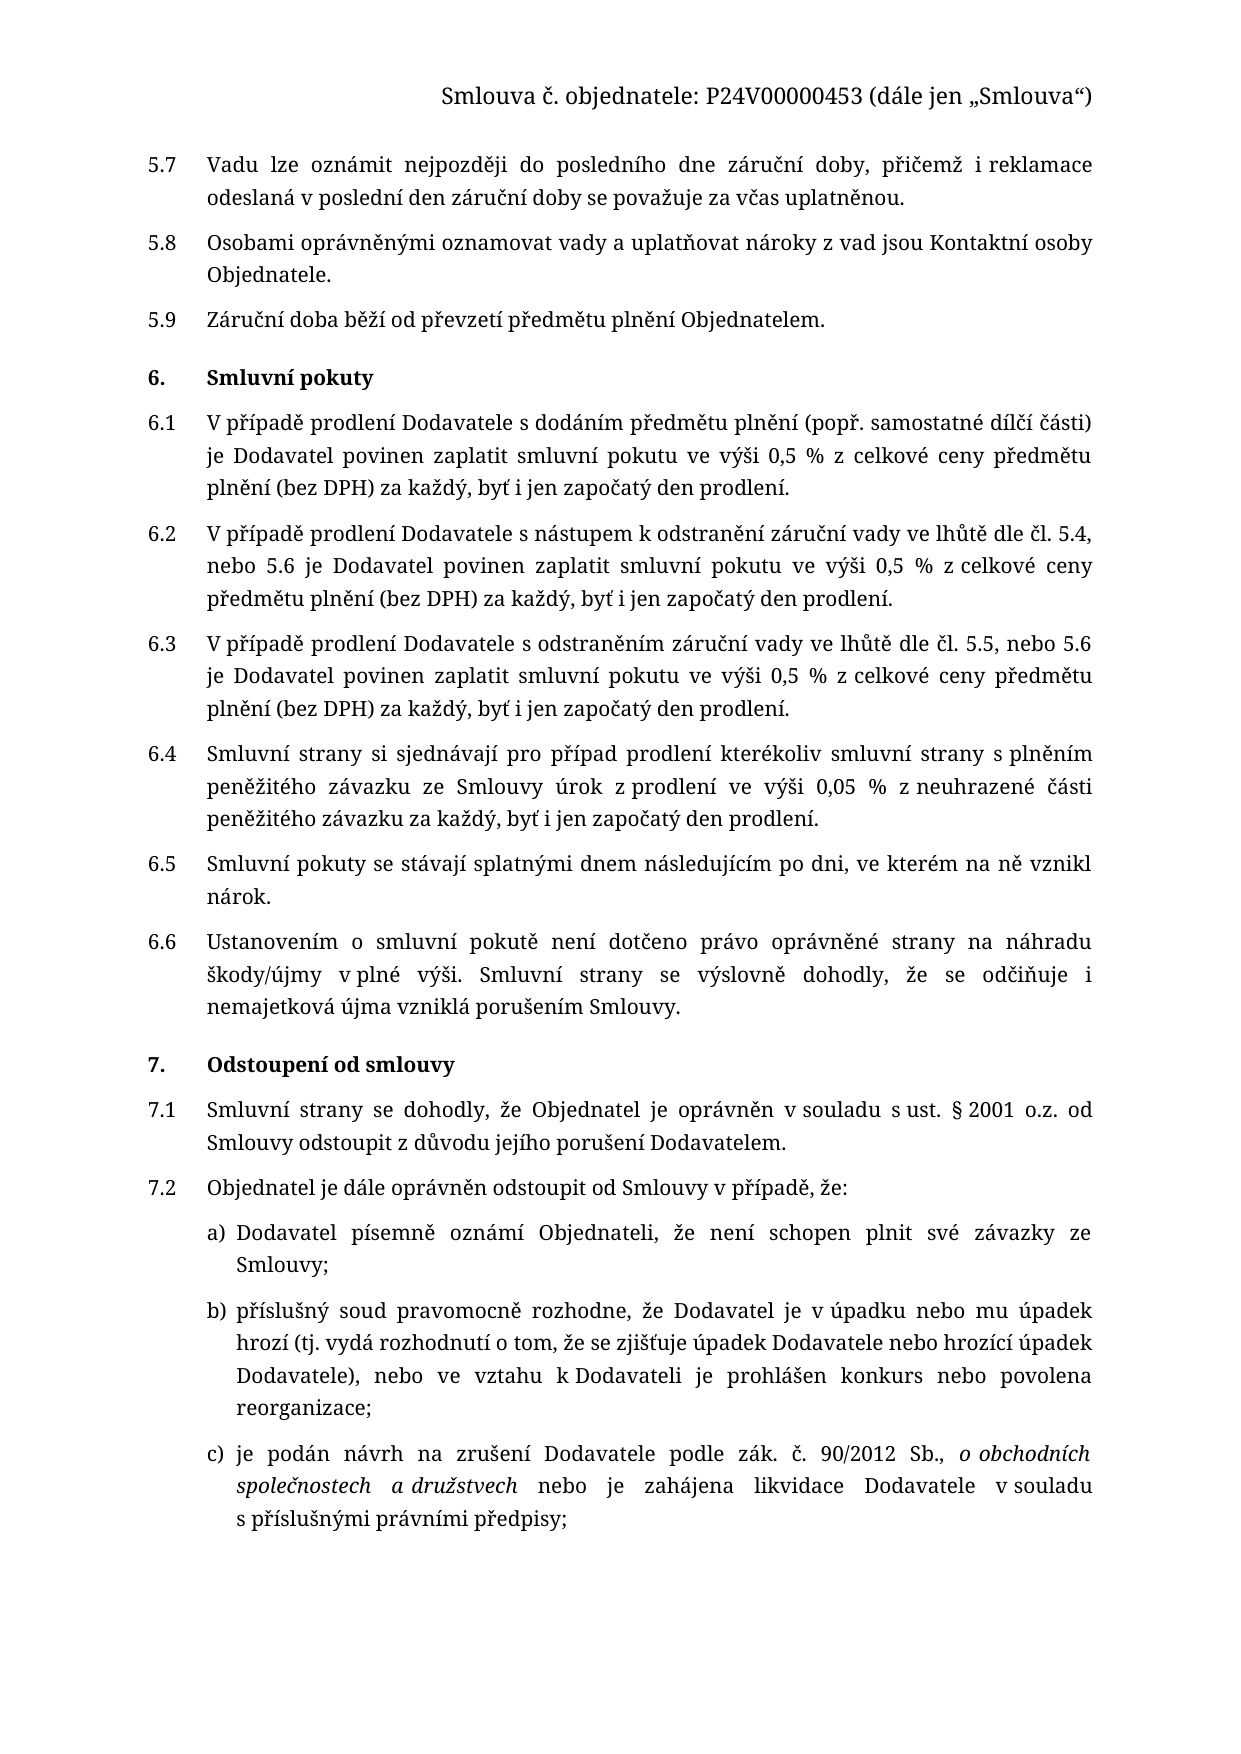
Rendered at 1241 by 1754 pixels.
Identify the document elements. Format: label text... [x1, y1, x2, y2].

list Osobami oprávněnými oznamovat vady a uplatňovat nároky z vad jsou Kontaktní osoby Objednatele. [148, 228, 1093, 289]
list Záruční doba běží od převzetí předmětu plnění Objednatelem. [148, 306, 1093, 334]
list Objednatel je dále oprávněn odstoupit od Smlouvy v případě, že: [148, 1173, 1093, 1201]
list Smluvní pokuty [148, 363, 1093, 392]
list příslušný soud pravomocně rozhodne, že Dodavatel je v úpadku nebo mu úpadek hrozí (tj. vydá rozhodnutí o tom, že se zjišťuje úpadek Dodavatele nebo hrozící úpadek Dodavatele), nebo ve vztahu k Dodavateli je prohlášen konkurs nebo povolena reorganizace; [207, 1296, 1093, 1422]
list Vadu lze oznámit nejpozději do posledního dne záruční doby, přičemž i reklamace odeslaná v poslední den záruční doby se považuje za včas uplatněnou. [148, 150, 1093, 211]
list je podán návrh na zrušení Dodavatele podle zák. č. 90/2012 Sb., o obchodních společnostech a družstvech nebo je zahájena likvidace Dodavatele v souladu s příslušnými právními předpisy; [207, 1439, 1093, 1532]
list Smluvní strany si sjednávají pro případ prodlení kterékoliv smluvní strany s plněním peněžitého závazku ze Smlouvy úrok z prodlení ve výši 0,05 % z neuhrazené části peněžitého závazku za každý, byť i jen započatý den prodlení. [148, 739, 1093, 833]
list Smluvní pokuty se stávají splatnými dnem následujícím po dni, ve kterém na ně vznikl nárok. [148, 849, 1093, 911]
list Smluvní strany se dohodly, že Objednatel je oprávněn v souladu s ust. § 2001 o.z. od Smlouvy odstoupit z důvodu jejího porušení Dodavatelem. [148, 1095, 1093, 1156]
list V případě prodlení Dodavatele s odstraněním záruční vady ve lhůtě dle čl. 5.5, nebo 5.6 je Dodavatel povinen zaplatit smluvní pokutu ve výši 0,5 % z celkové ceny předmětu plnění (bez DPH) za každý, byť i jen započatý den prodlení. [148, 629, 1093, 723]
list Odstoupení od smlouvy [148, 1050, 1093, 1078]
list V případě prodlení Dodavatele s dodáním předmětu plnění (popř. samostatné dílčí části) je Dodavatel povinen zaplatit smluvní pokutu ve výši 0,5 % z celkové ceny předmětu plnění (bez DPH) za každý, byť i jen započatý den prodlení. [148, 408, 1093, 502]
list Ustanovením o smluvní pokutě není dotčeno právo oprávněné strany na náhradu škody/újmy v plné výši. Smluvní strany se výslovně dohodly, že se odčiňuje i nemajetková újma vzniklá porušením Smlouvy. [148, 927, 1093, 1021]
list V případě prodlení Dodavatele s nástupem k odstranění záruční vady ve lhůtě dle čl. 5.4, nebo 5.6 je Dodavatel povinen zaplatit smluvní pokutu ve výši 0,5 % z celkové ceny předmětu plnění (bez DPH) za každý, byť i jen započatý den prodlení. [148, 519, 1093, 612]
list Dodavatel písemně oznámí Objednateli, že není schopen plnit své závazky ze Smlouvy; [207, 1218, 1093, 1279]
